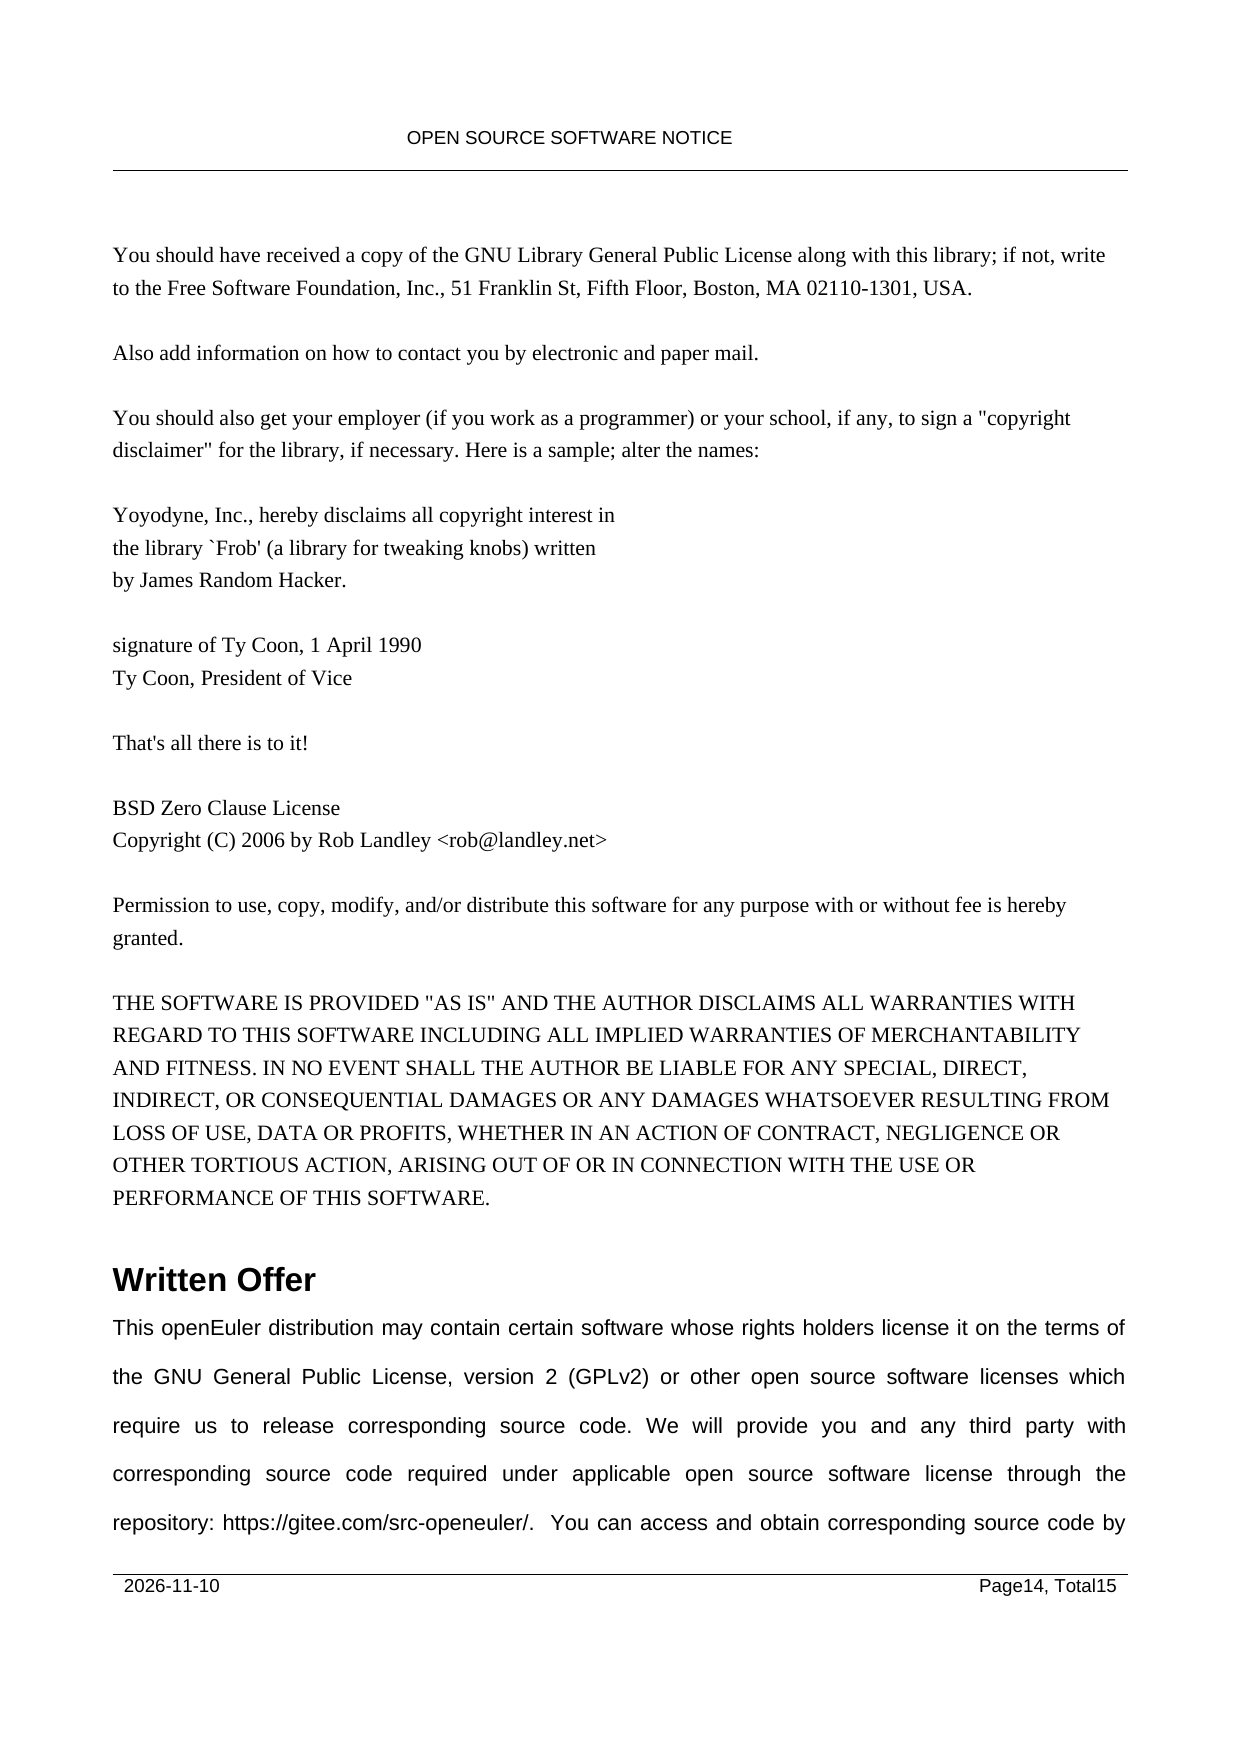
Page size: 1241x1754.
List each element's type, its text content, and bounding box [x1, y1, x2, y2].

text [112, 1311, 1128, 1539]
text Written Offer [112, 1246, 1128, 1311]
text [112, 206, 1128, 1246]
